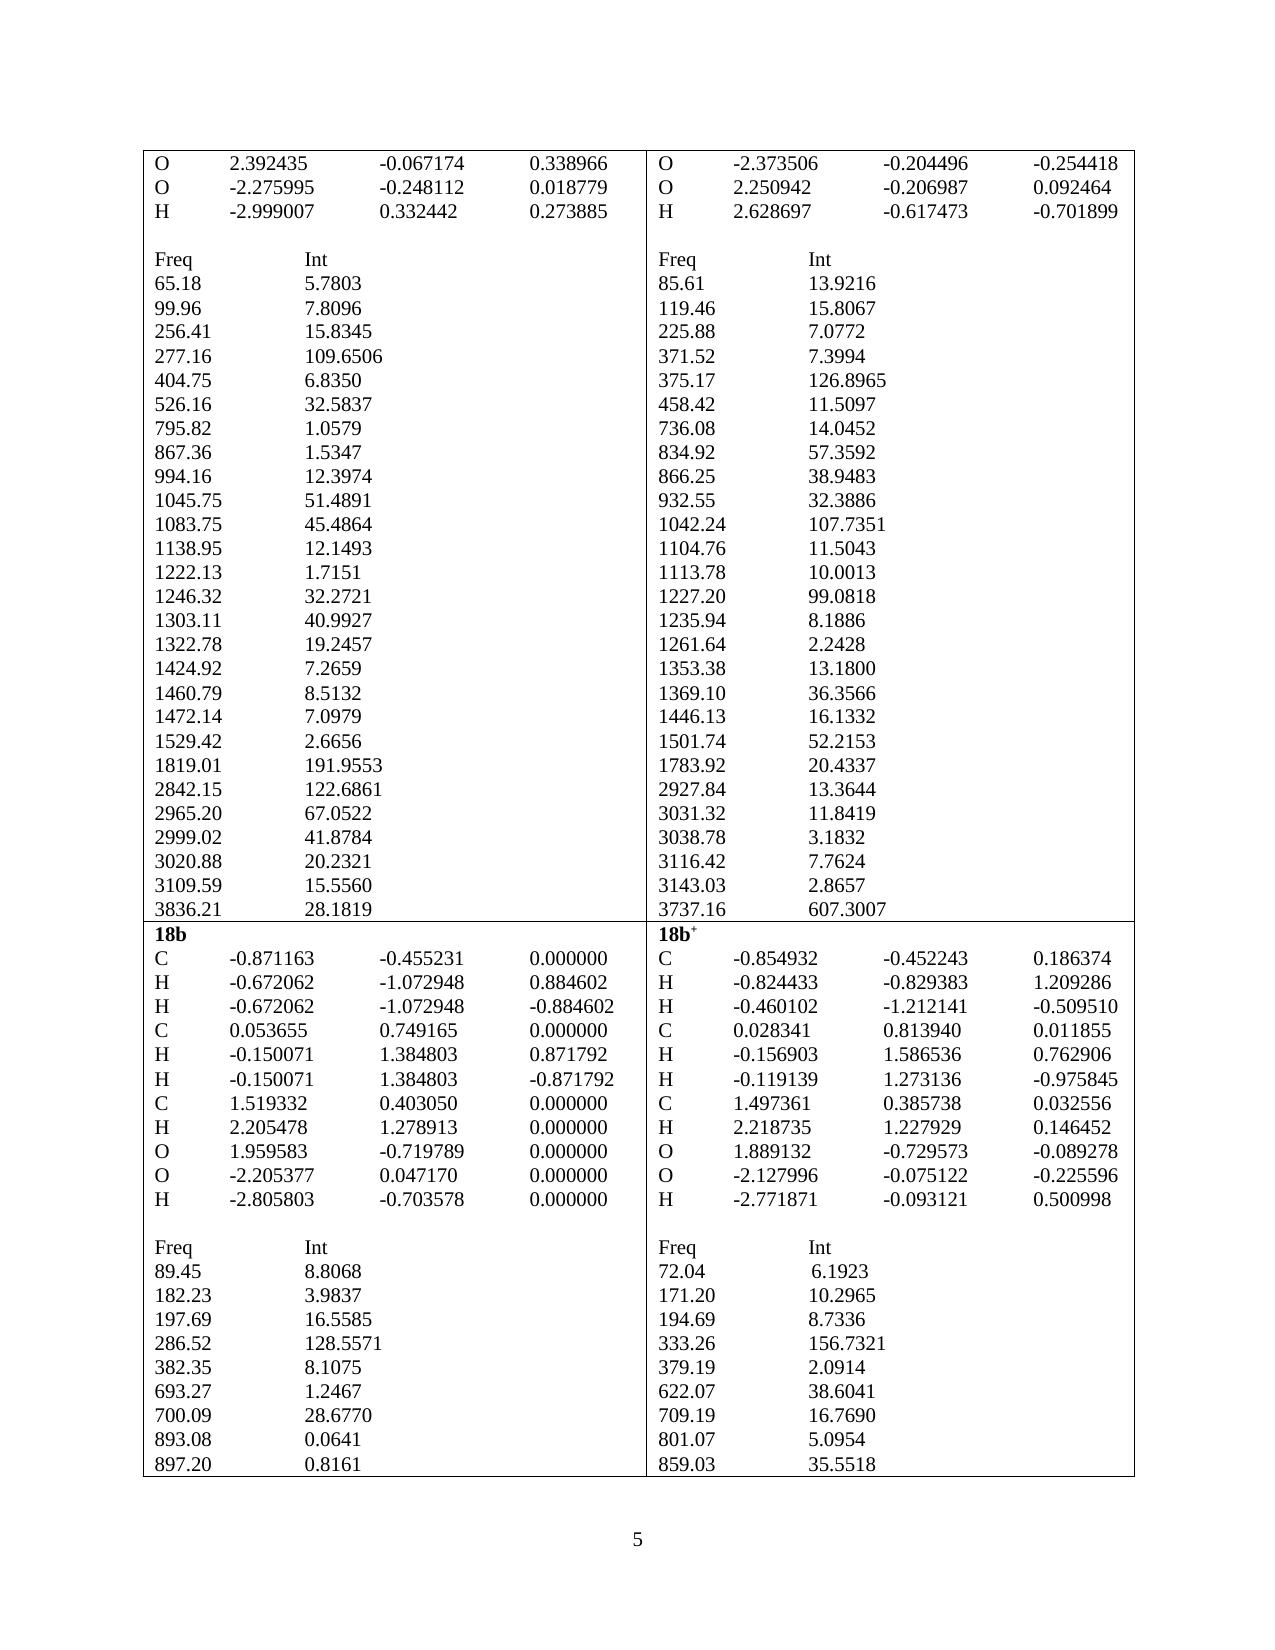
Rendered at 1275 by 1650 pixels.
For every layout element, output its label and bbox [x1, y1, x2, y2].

table_cell [647, 922, 1134, 1476]
table_cell [144, 151, 646, 921]
table_cell [144, 922, 646, 1476]
table_cell [647, 151, 1134, 921]
